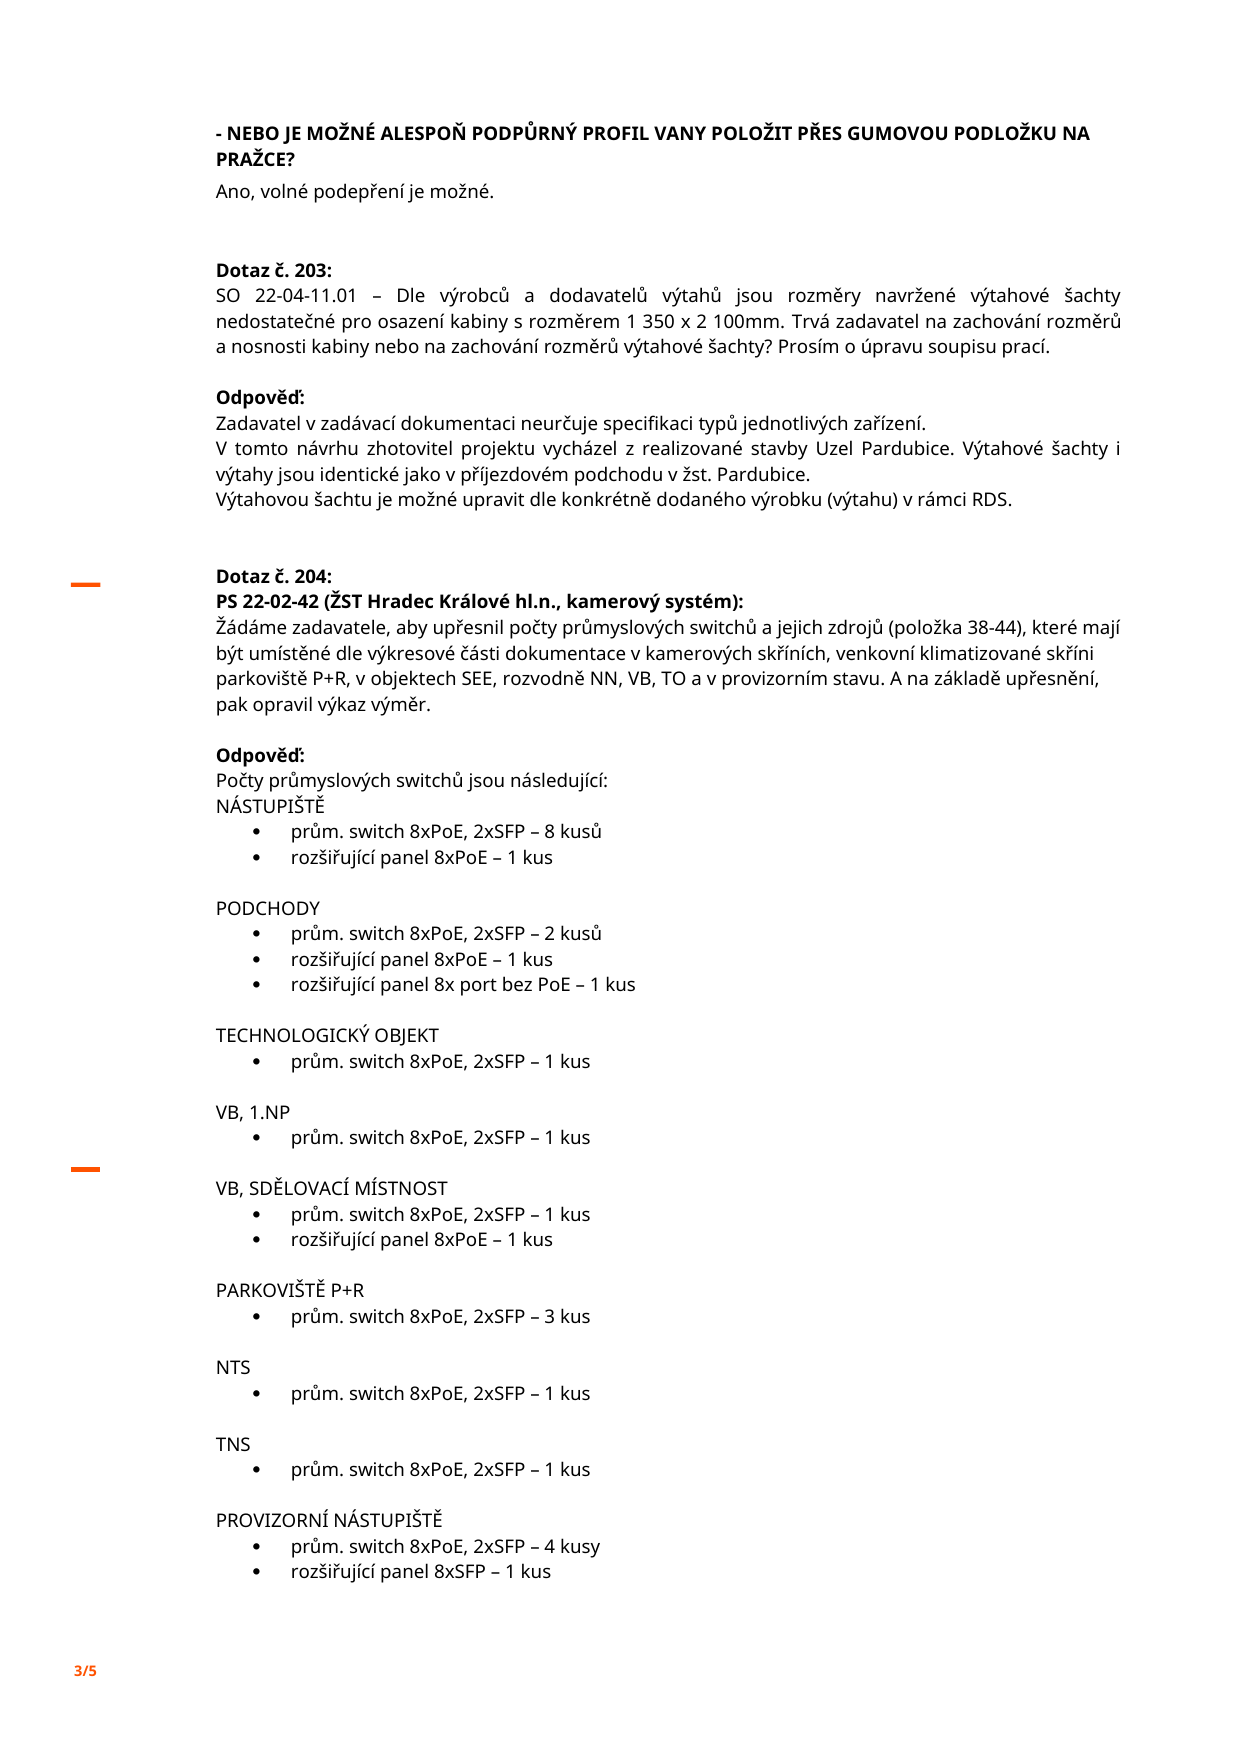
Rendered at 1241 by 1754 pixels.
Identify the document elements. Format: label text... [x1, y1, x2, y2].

list prům. switch 8xPoE, 2xSFP – 3 kus [253, 1303, 1122, 1329]
list rozšiřující panel 8xPoE – 1 kus [253, 946, 1122, 972]
text TECHNOLOGICKÝ OBJEKT [216, 1023, 1122, 1048]
list prům. switch 8xPoE, 2xSFP – 2 kusů [253, 921, 1122, 946]
list Ano, volné podepření je možné. [216, 178, 1122, 203]
list prům. switch 8xPoE, 2xSFP – 1 kus [253, 1048, 1122, 1074]
list prům. switch 8xPoE, 2xSFP – 1 kus [253, 1125, 1122, 1150]
text - NEBO JE MOŽNÉ ALESPOŇ PODPŮRNÝ PROFIL VANY POLOŽIT PŘES GUMOVOU PODLOŽKU NA PRAŽCE? [216, 121, 1122, 172]
text NÁSTUPIŠTĚ [216, 793, 1122, 818]
text Výtahovou šachtu je možné upravit dle konkrétně dodaného výrobku (výtahu) v rámci RDS. [216, 487, 1122, 512]
text Žádáme zadavatele, aby upřesnil počty průmyslových switchů a jejich zdrojů (položka 38-44), které mají být umístěné dle výkresové části dokumentace v kamerových skříních, venkovní klimatizované skříni parkoviště P+R, v objektech SEE, rozvodně NN, VB, TO a v provizorním stavu. A na základě upřesnění, pak opravil výkaz výměr. [216, 614, 1122, 716]
text VB, SDĚLOVACÍ MÍSTNOST [216, 1176, 1122, 1201]
text Dotaz č. 203: [216, 257, 1122, 282]
list rozšiřující panel 8xPoE – 1 kus [253, 1227, 1122, 1252]
text Odpověď: [216, 384, 1122, 410]
list prům. switch 8xPoE, 2xSFP – 1 kus [253, 1456, 1122, 1482]
text Zadavatel v zadávací dokumentaci neurčuje specifikaci typů jednotlivých zařízení. [216, 410, 1122, 436]
text V tomto návrhu zhotovitel projektu vycházel z realizované stavby Uzel Pardubice. Výtahové šachty i výtahy jsou identické jako v příjezdovém podchodu v žst. Pardubice. [216, 436, 1122, 487]
text Odpověď: [216, 742, 1122, 767]
list rozšiřující panel 8xSFP – 1 kus [253, 1558, 1122, 1584]
list prům. switch 8xPoE, 2xSFP – 1 kus [253, 1201, 1122, 1227]
text PARKOVIŠTĚ P+R [216, 1278, 1122, 1303]
text NTS [216, 1354, 1122, 1380]
text Počty průmyslových switchů jsou následující: [216, 767, 1122, 793]
list rozšiřující panel 8x port bez PoE – 1 kus [253, 972, 1122, 997]
text VB, 1.NP [216, 1099, 1122, 1125]
list prům. switch 8xPoE, 2xSFP – 4 kusy [253, 1533, 1122, 1558]
text TNS [216, 1431, 1122, 1456]
text PROVIZORNÍ NÁSTUPIŠTĚ [216, 1507, 1122, 1533]
text Dotaz č. 204: [216, 563, 1122, 589]
list prům. switch 8xPoE, 2xSFP – 1 kus [253, 1380, 1122, 1405]
list prům. switch 8xPoE, 2xSFP – 8 kusů [253, 818, 1122, 844]
text PS 22-02-42 (ŽST Hradec Králové hl.n., kamerový systém): [216, 589, 1122, 614]
text SO 22-04-11.01 – Dle výrobců a dodavatelů výtahů jsou rozměry navržené výtahové šachty nedostatečné pro osazení kabiny s rozměrem 1 350 x 2 100mm. Trvá zadavatel na zachování rozměrů a nosnosti kabiny nebo na zachování rozměrů výtahové šachty? Prosím o úpravu soupisu prací. [216, 282, 1122, 359]
list rozšiřující panel 8xPoE – 1 kus [253, 844, 1122, 869]
text PODCHODY [216, 895, 1122, 921]
